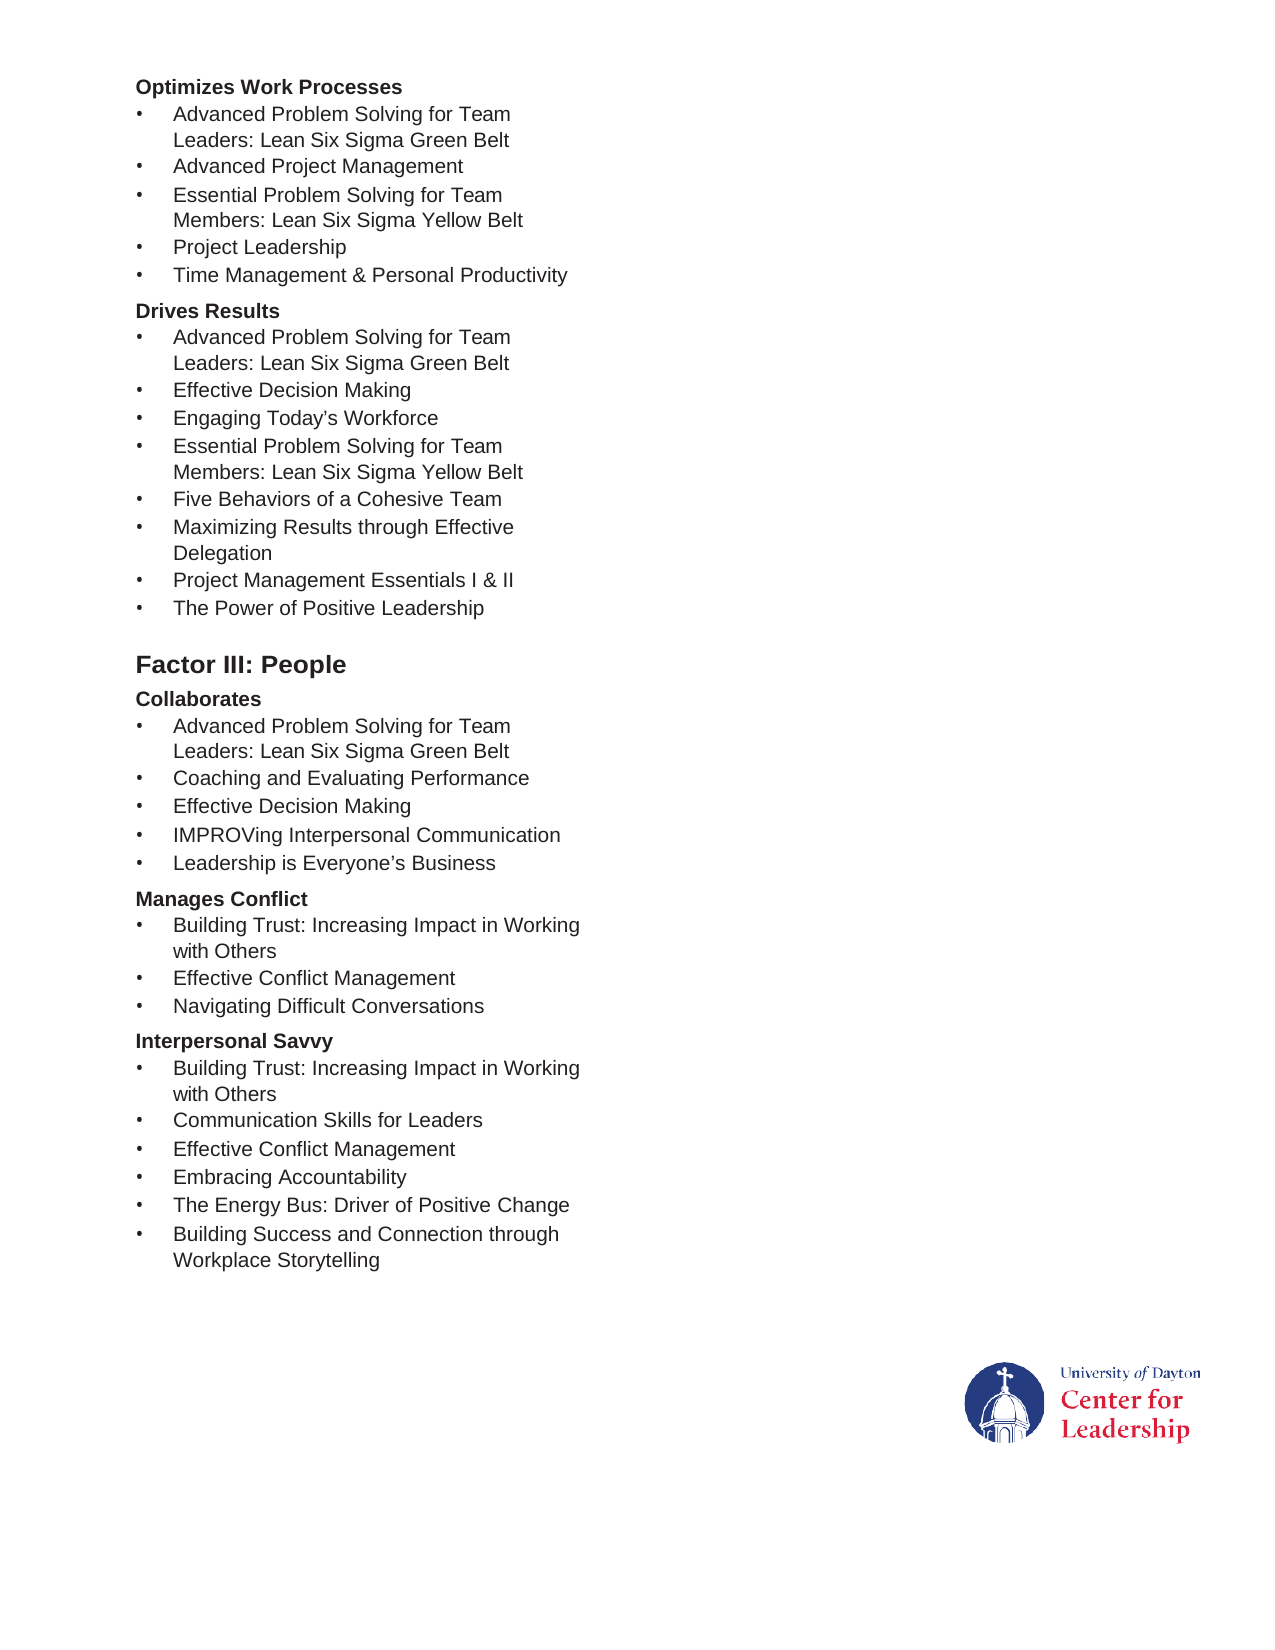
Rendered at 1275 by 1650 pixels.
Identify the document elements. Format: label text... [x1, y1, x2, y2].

list Coaching and Evaluating Performance [135, 763, 618, 792]
list IMPROVing Interpersonal Communication [135, 820, 618, 848]
subtitle Factor III: People [135, 650, 618, 678]
subtitle Optimizes Work Processes [135, 75, 618, 99]
list Advanced Problem Solving for Team Leaders: Lean Six Sigma Green Belt [135, 711, 583, 763]
list Navigating Difficult Conversations [135, 991, 618, 1019]
list Project Management Essentials I & II [135, 565, 618, 593]
list Building Trust: Increasing Impact in Working with Others [135, 1053, 581, 1105]
subtitle Interpersonal Savvy [135, 1029, 618, 1053]
list Advanced Problem Solving for Team Leaders: Lean Six Sigma Green Belt [135, 99, 583, 151]
list Time Management & Personal Productivity [135, 261, 618, 289]
picture [1061, 1366, 1200, 1444]
list Effective Conflict Management [135, 1134, 618, 1162]
list Building Success and Connection through Workplace Storytelling [135, 1219, 618, 1271]
list Communication Skills for Leaders [135, 1105, 618, 1134]
list Project Leadership [135, 232, 618, 261]
list Five Behaviors of a Cohesive Team [135, 484, 618, 512]
subtitle Drives Results [135, 298, 618, 322]
list Advanced Project Management [135, 151, 618, 180]
list Effective Decision Making [135, 792, 618, 820]
list Effective Conflict Management [135, 963, 618, 991]
list Maximizing Results through Effective Delegation [135, 512, 618, 565]
list Leadership is Everyone’s Business [135, 848, 618, 877]
list Effective Decision Making [135, 375, 618, 403]
subtitle Collaborates [135, 687, 618, 711]
list Advanced Problem Solving for Team Leaders: Lean Six Sigma Green Belt [135, 322, 583, 375]
list The Energy Bus: Driver of Positive Change [135, 1191, 618, 1219]
list Building Trust: Increasing Impact in Working with Others [135, 910, 581, 963]
list The Power of Positive Leadership [135, 593, 618, 622]
list Essential Problem Solving for Team Members: Lean Six Sigma Yellow Belt [135, 432, 592, 484]
subtitle Manages Conflict [135, 886, 618, 910]
list Embracing Accountability [135, 1162, 618, 1191]
list Essential Problem Solving for Team Members: Lean Six Sigma Yellow Belt [135, 180, 592, 232]
list Engaging Today’s Workforce [135, 403, 618, 432]
picture [964, 1362, 1045, 1443]
